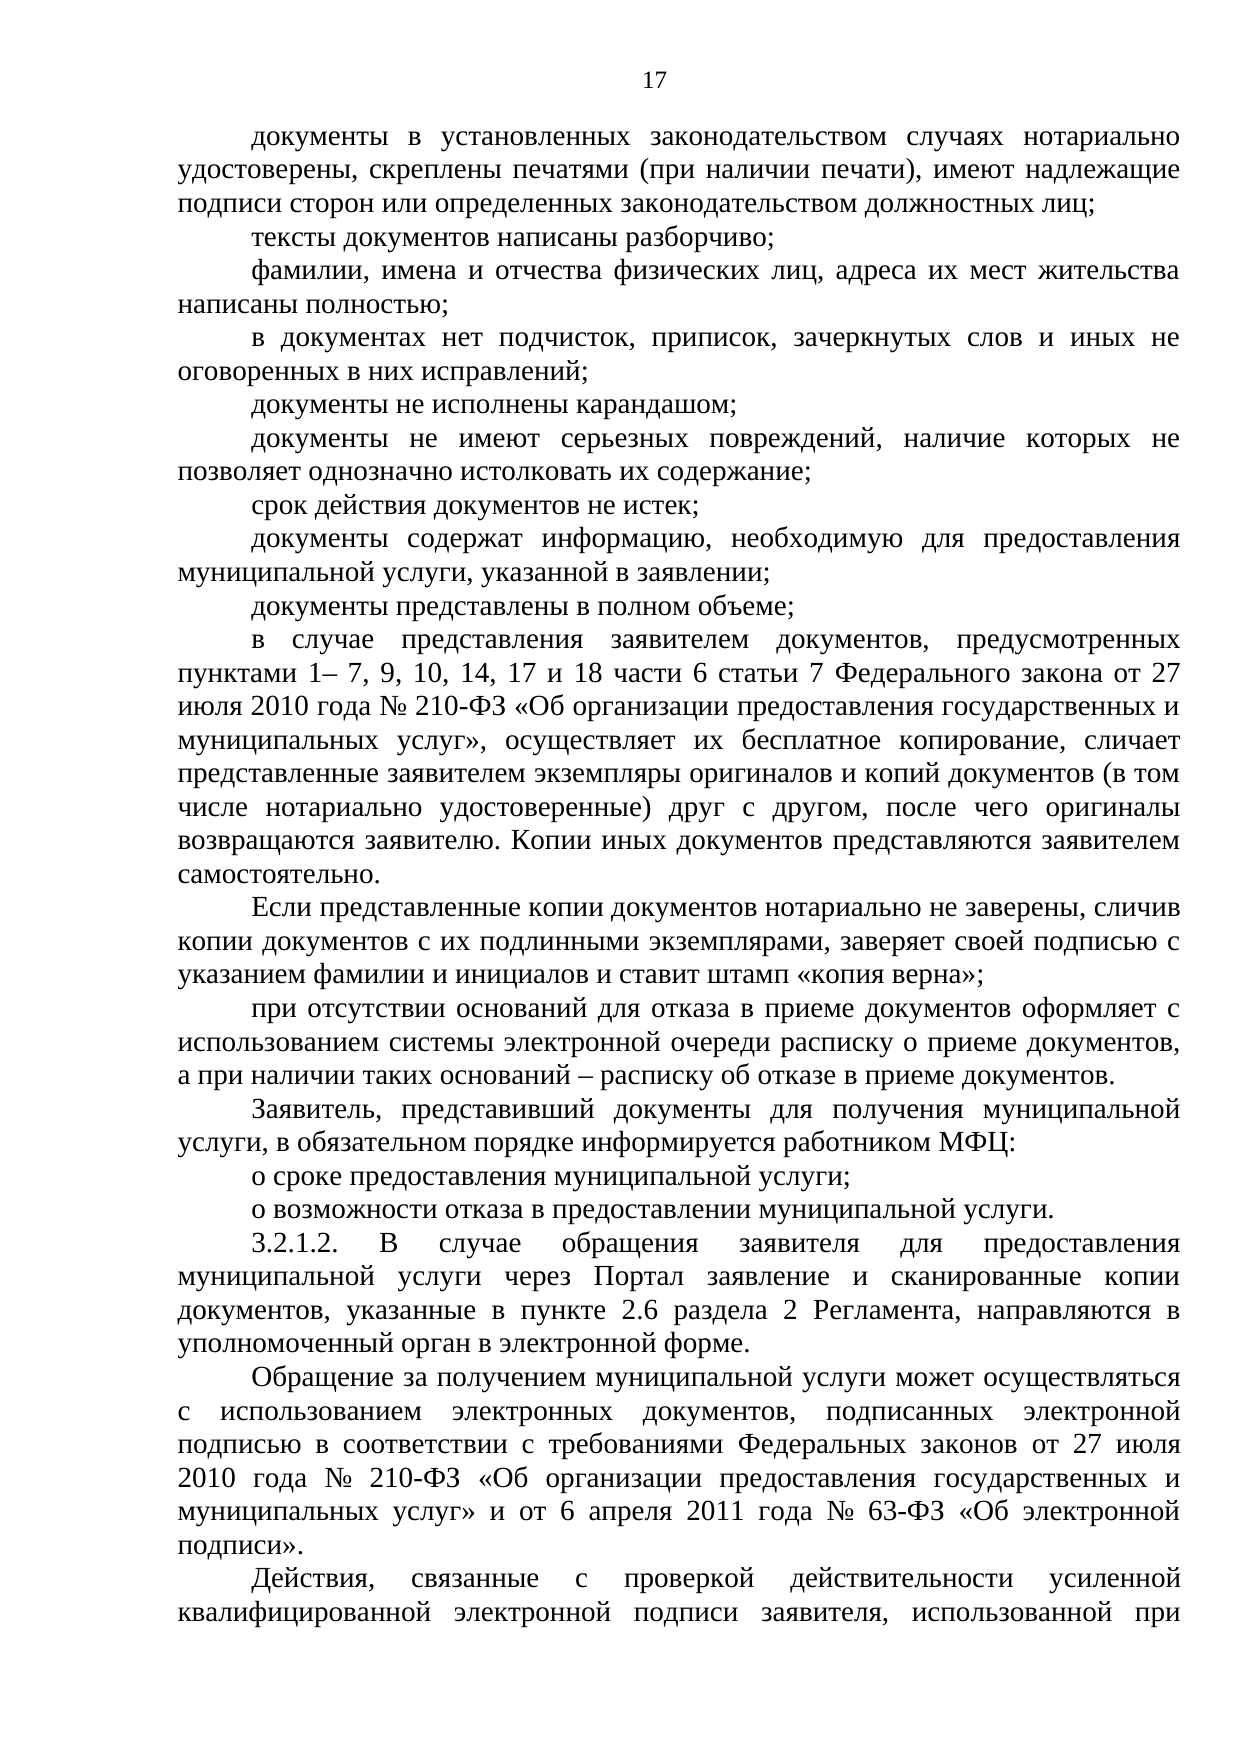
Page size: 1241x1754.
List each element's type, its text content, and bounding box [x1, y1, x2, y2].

text 3.2.1.2. В случае обращения заявителя для предоставления муниципальной услуги через Портал заявление и сканированные копии документов, указанные в пункте 2.6 раздела 2 Регламента, направляются в уполномоченный орган в электронной форме. [177, 1225, 1181, 1359]
text документы в установленных законодательством случаях нотариально удостоверены, скреплены печатями (при наличии печати), имеют надлежащие подписи сторон или определенных законодательством должностных лиц; [177, 118, 1181, 219]
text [177, 1560, 1182, 1627]
text документы представлены в полном объеме; [177, 588, 1181, 621]
text Заявитель, представивший документы для получения муниципальной услуги, в обязательном порядке информируется работником МФЦ: [177, 1091, 1181, 1158]
text фамилии, имена и отчества физических лиц, адреса их мест жительства написаны полностью; [177, 252, 1181, 319]
text в документах нет подчисток, приписок, зачеркнутых слов и иных не оговоренных в них исправлений; [177, 319, 1181, 386]
text срок действия документов не истек; [177, 487, 1181, 521]
text в случае представления заявителем документов, предусмотренных пунктами 1– 7, 9, 10, 14, 17 и 18 части 6 статьи 7 Федерального закона от 27 июля 2010 года № 210-ФЗ «Об организации предоставления государственных и муниципальных услуг», осуществляет их бесплатное копирование, сличает представленные заявителем экземпляры оригиналов и копий документов (в том числе нотариально удостоверенные) друг с другом, после чего оригиналы возвращаются заявителю. Копии иных документов представляются заявителем самостоятельно. [177, 621, 1181, 889]
text Обращение за получением муниципальной услуги может осуществляться с использованием электронных документов, подписанных электронной подписью в соответствии с требованиями Федеральных законов от 27 июля 2010 года № 210-ФЗ «Об организации предоставления государственных и муниципальных услуг» и от 6 апреля 2011 года № 63-ФЗ «Об электронной подписи». [177, 1359, 1181, 1560]
text документы не имеют серьезных повреждений, наличие которых не позволяет однозначно истолковать их содержание; [177, 420, 1181, 487]
text тексты документов написаны разборчиво; [177, 219, 1181, 252]
text при отсутствии оснований для отказа в приеме документов оформляет с использованием системы электронной очереди расписку о приеме документов, а при наличии таких оснований – расписку об отказе в приеме документов. [177, 990, 1181, 1091]
text документы содержат информацию, необходимую для предоставления муниципальной услуги, указанной в заявлении; [177, 521, 1181, 588]
text о сроке предоставления муниципальной услуги; [177, 1158, 1181, 1191]
text о возможности отказа в предоставлении муниципальной услуги. [177, 1191, 1181, 1225]
text Если представленные копии документов нотариально не заверены, сличив копии документов с их подлинными экземплярами, заверяет своей подписью с указанием фамилии и инициалов и ставит штамп «копия верна»; [177, 889, 1181, 990]
text документы не исполнены карандашом; [177, 386, 1181, 420]
